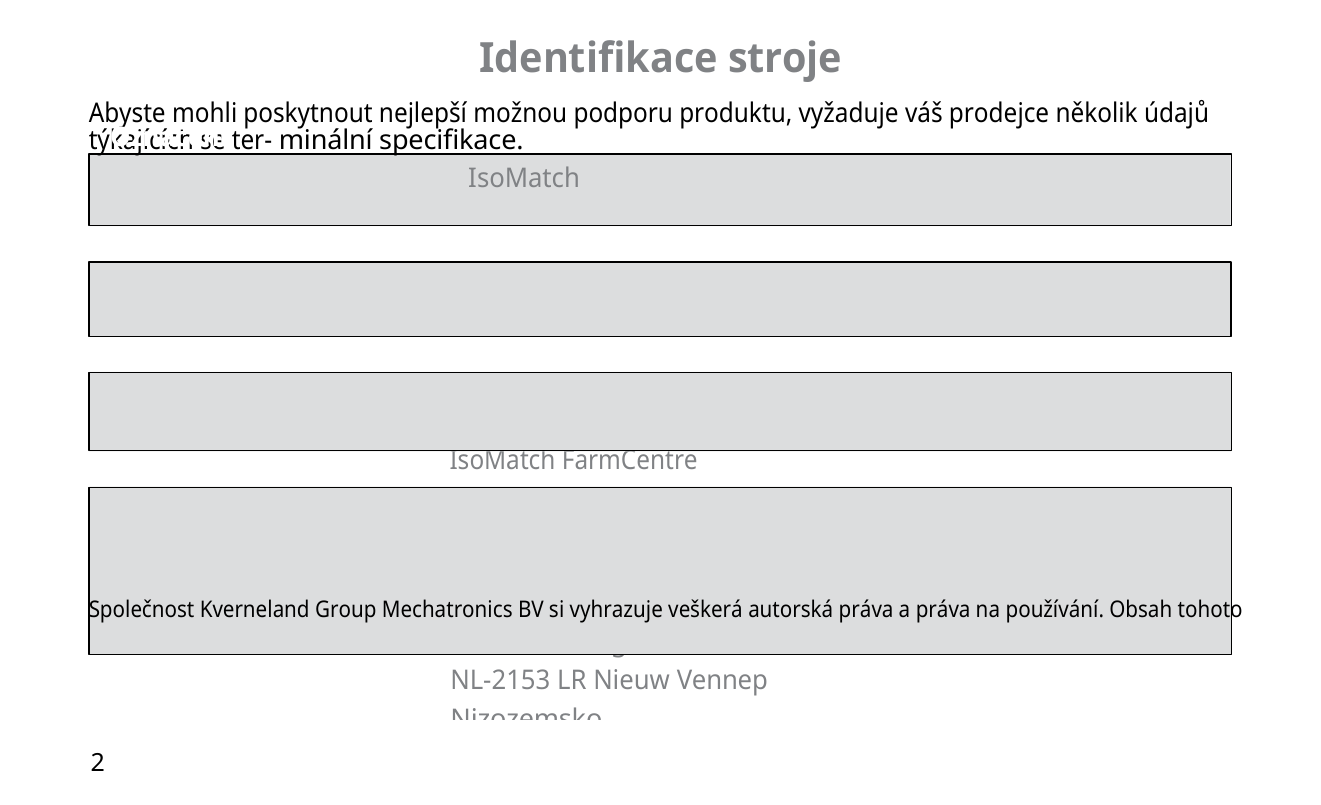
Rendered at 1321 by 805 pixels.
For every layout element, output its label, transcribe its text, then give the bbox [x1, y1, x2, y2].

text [88, 596, 1258, 623]
text Abyste mohli poskytnout nejlepší možnou podporu produktu, vyžaduje váš prodejce několik údajů týkajících se ter- minální specifikace. [88, 99, 1258, 157]
subtitle Identifikace stroje [98, 27, 1222, 84]
